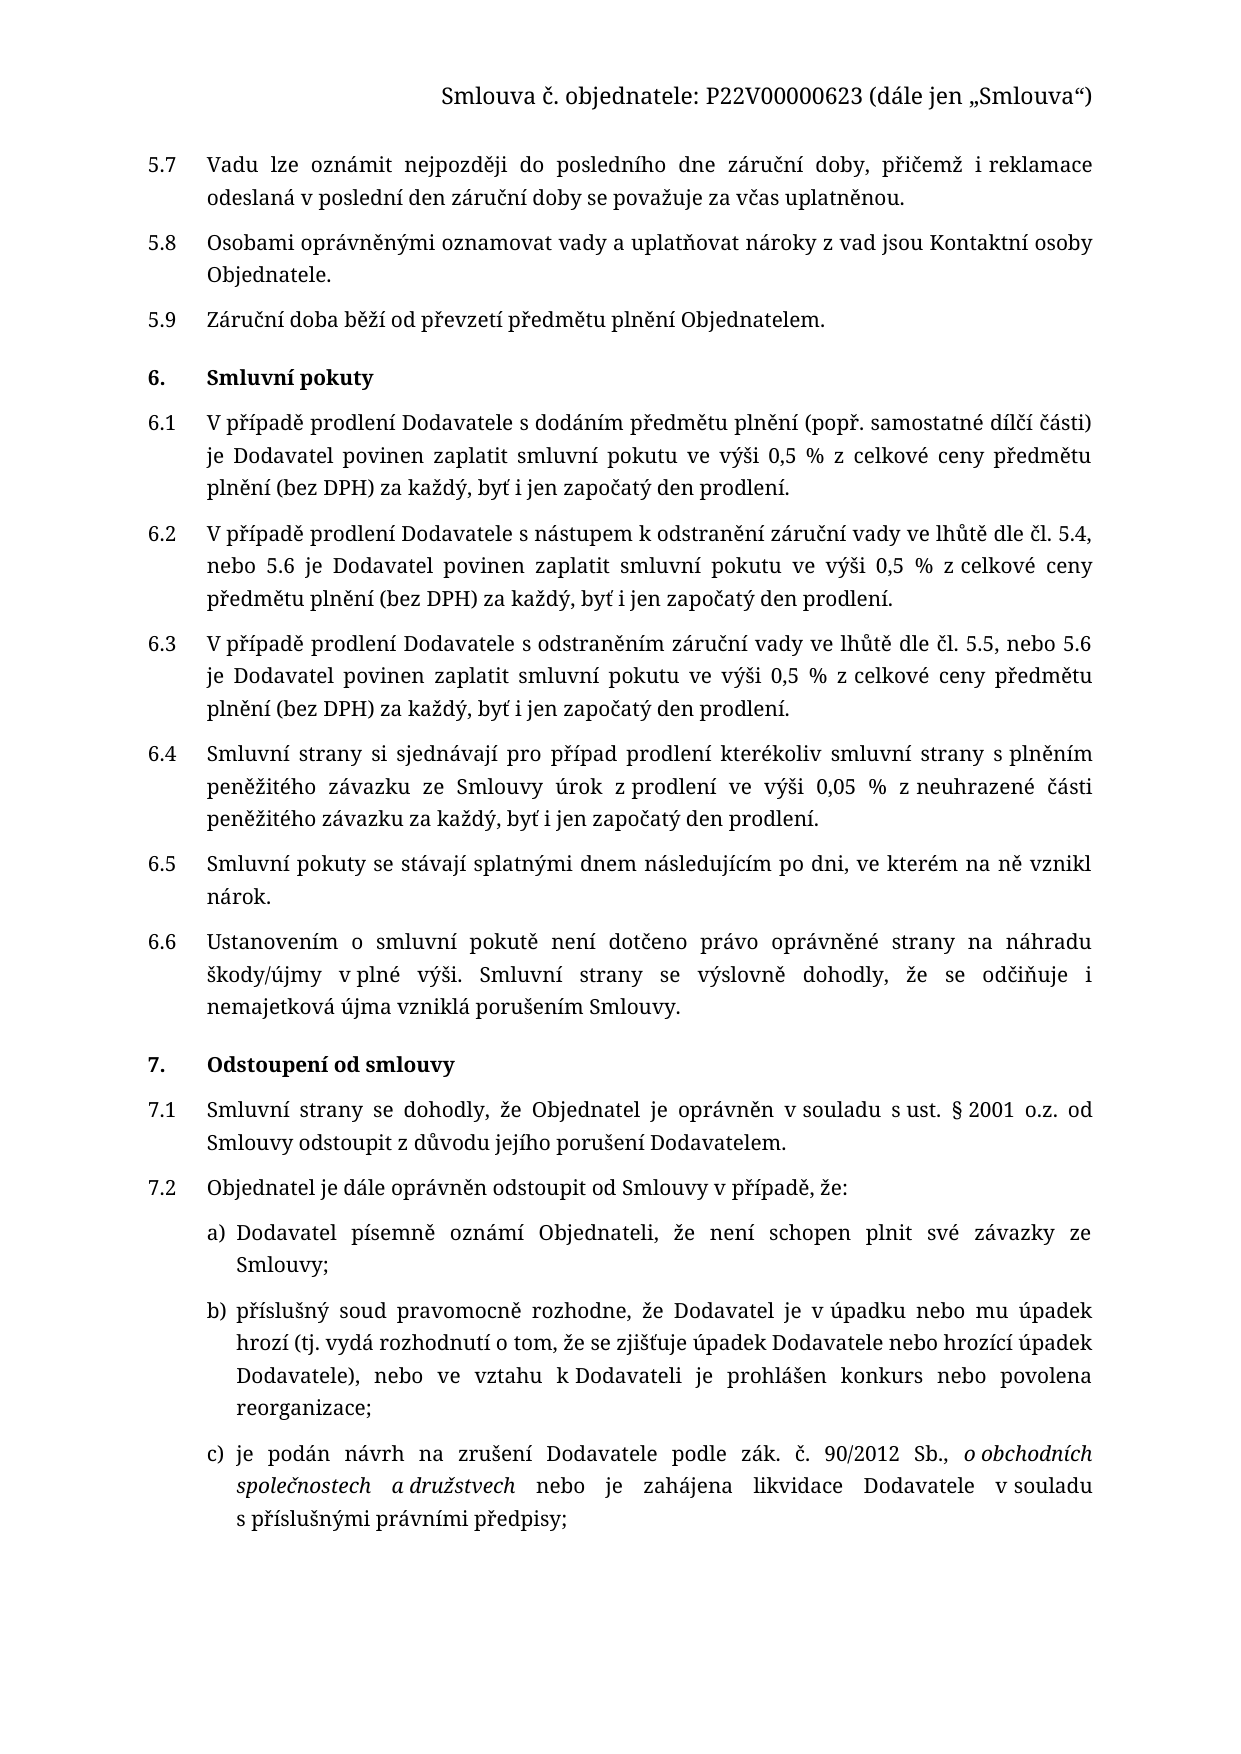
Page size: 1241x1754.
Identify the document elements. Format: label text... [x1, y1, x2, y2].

list Ustanovením o smluvní pokutě není dotčeno právo oprávněné strany na náhradu škody/újmy v plné výši. Smluvní strany se výslovně dohodly, že se odčiňuje i nemajetková újma vzniklá porušením Smlouvy. [148, 927, 1093, 1021]
list V případě prodlení Dodavatele s dodáním předmětu plnění (popř. samostatné dílčí části) je Dodavatel povinen zaplatit smluvní pokutu ve výši 0,5 % z celkové ceny předmětu plnění (bez DPH) za každý, byť i jen započatý den prodlení. [148, 408, 1093, 502]
list příslušný soud pravomocně rozhodne, že Dodavatel je v úpadku nebo mu úpadek hrozí (tj. vydá rozhodnutí o tom, že se zjišťuje úpadek Dodavatele nebo hrozící úpadek Dodavatele), nebo ve vztahu k Dodavateli je prohlášen konkurs nebo povolena reorganizace; [207, 1296, 1093, 1422]
list Smluvní pokuty [148, 363, 1093, 392]
list Dodavatel písemně oznámí Objednateli, že není schopen plnit své závazky ze Smlouvy; [207, 1218, 1093, 1279]
list Záruční doba běží od převzetí předmětu plnění Objednatelem. [148, 306, 1093, 334]
list Vadu lze oznámit nejpozději do posledního dne záruční doby, přičemž i reklamace odeslaná v poslední den záruční doby se považuje za včas uplatněnou. [148, 150, 1093, 211]
list V případě prodlení Dodavatele s odstraněním záruční vady ve lhůtě dle čl. 5.5, nebo 5.6 je Dodavatel povinen zaplatit smluvní pokutu ve výši 0,5 % z celkové ceny předmětu plnění (bez DPH) za každý, byť i jen započatý den prodlení. [148, 629, 1093, 723]
list V případě prodlení Dodavatele s nástupem k odstranění záruční vady ve lhůtě dle čl. 5.4, nebo 5.6 je Dodavatel povinen zaplatit smluvní pokutu ve výši 0,5 % z celkové ceny předmětu plnění (bez DPH) za každý, byť i jen započatý den prodlení. [148, 519, 1093, 612]
list Smluvní pokuty se stávají splatnými dnem následujícím po dni, ve kterém na ně vznikl nárok. [148, 849, 1093, 911]
list Smluvní strany se dohodly, že Objednatel je oprávněn v souladu s ust. § 2001 o.z. od Smlouvy odstoupit z důvodu jejího porušení Dodavatelem. [148, 1095, 1093, 1156]
list Smluvní strany si sjednávají pro případ prodlení kterékoliv smluvní strany s plněním peněžitého závazku ze Smlouvy úrok z prodlení ve výši 0,05 % z neuhrazené části peněžitého závazku za každý, byť i jen započatý den prodlení. [148, 739, 1093, 833]
list Osobami oprávněnými oznamovat vady a uplatňovat nároky z vad jsou Kontaktní osoby Objednatele. [148, 228, 1093, 289]
list Objednatel je dále oprávněn odstoupit od Smlouvy v případě, že: [148, 1173, 1093, 1201]
list je podán návrh na zrušení Dodavatele podle zák. č. 90/2012 Sb., o obchodních společnostech a družstvech nebo je zahájena likvidace Dodavatele v souladu s příslušnými právními předpisy; [207, 1439, 1093, 1532]
list Odstoupení od smlouvy [148, 1050, 1093, 1078]
